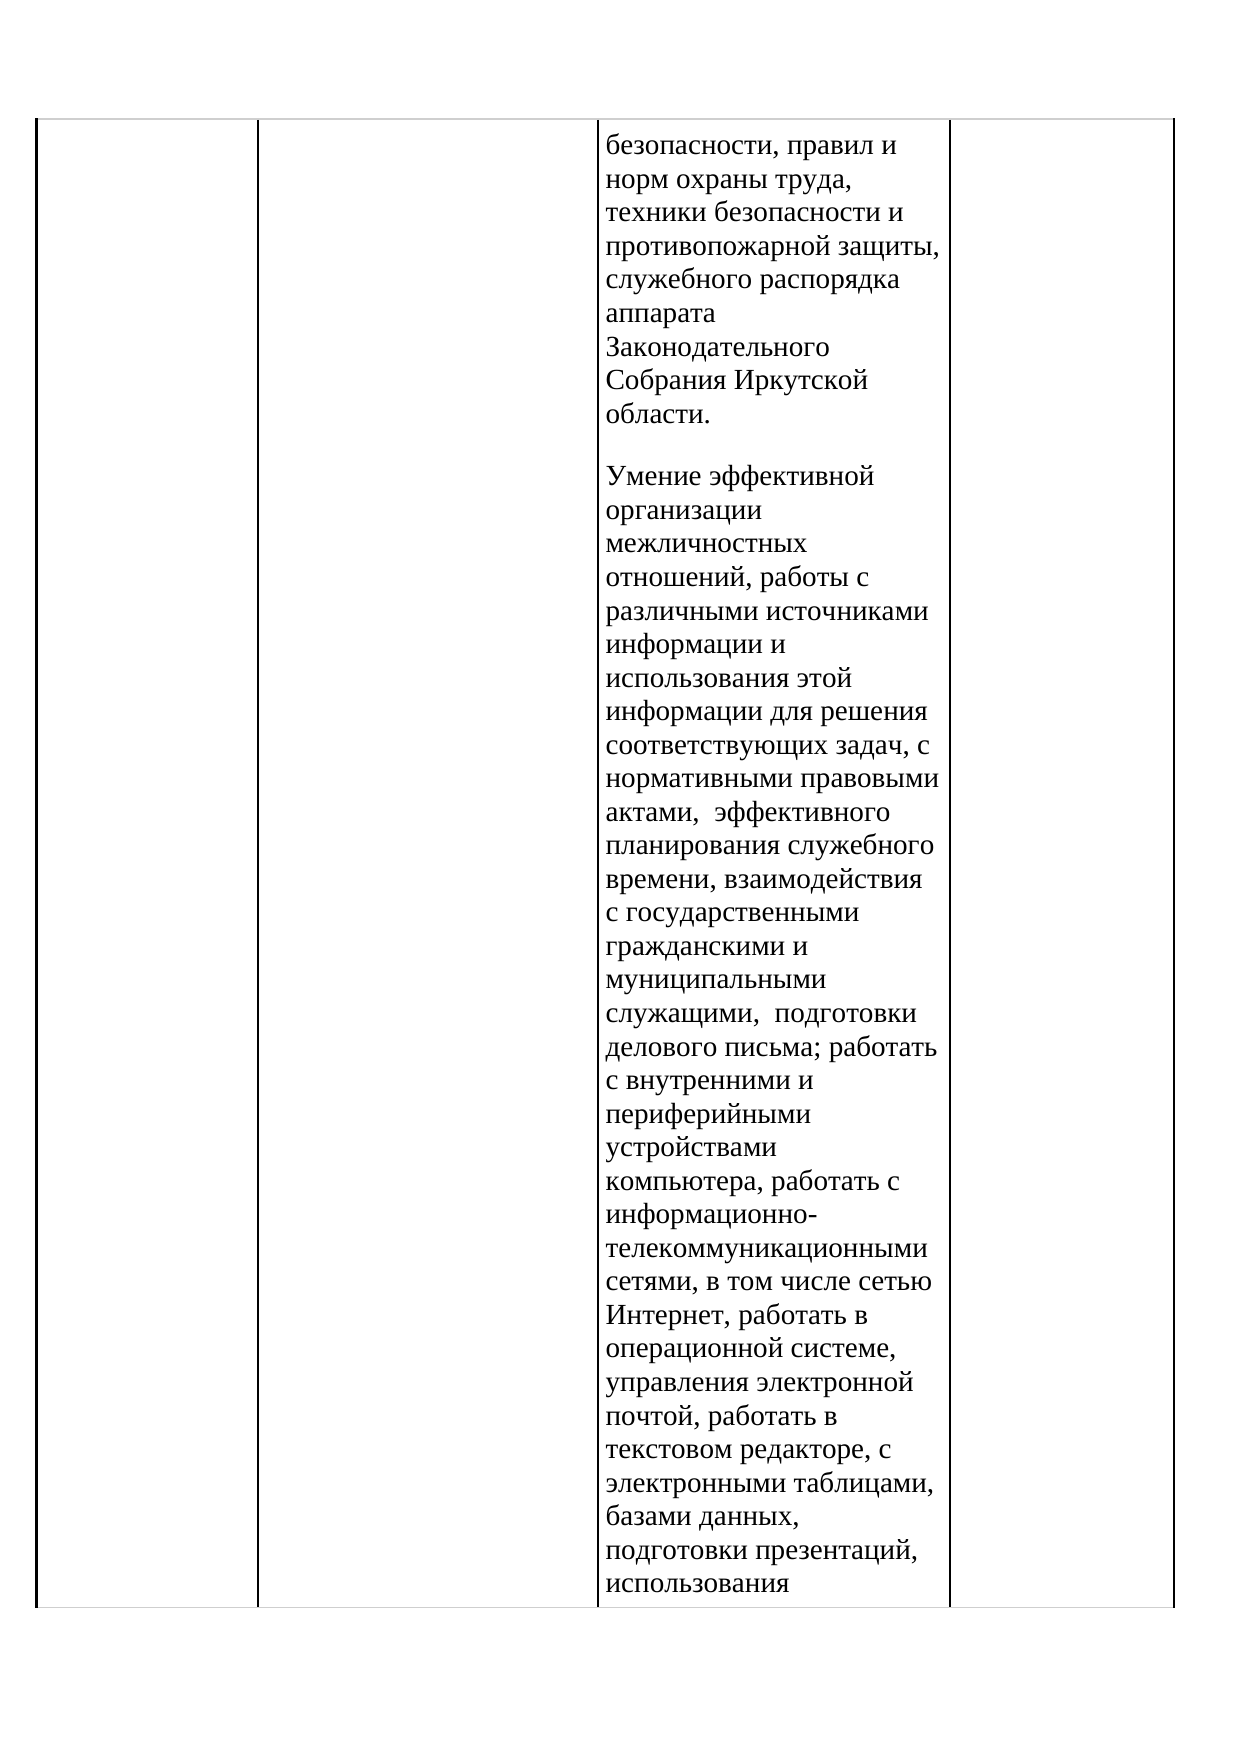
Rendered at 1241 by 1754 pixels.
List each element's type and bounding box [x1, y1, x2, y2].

table_cell [599, 120, 949, 1607]
table_cell [259, 120, 597, 1607]
table_cell [951, 120, 1173, 1607]
table_cell [38, 120, 257, 1607]
